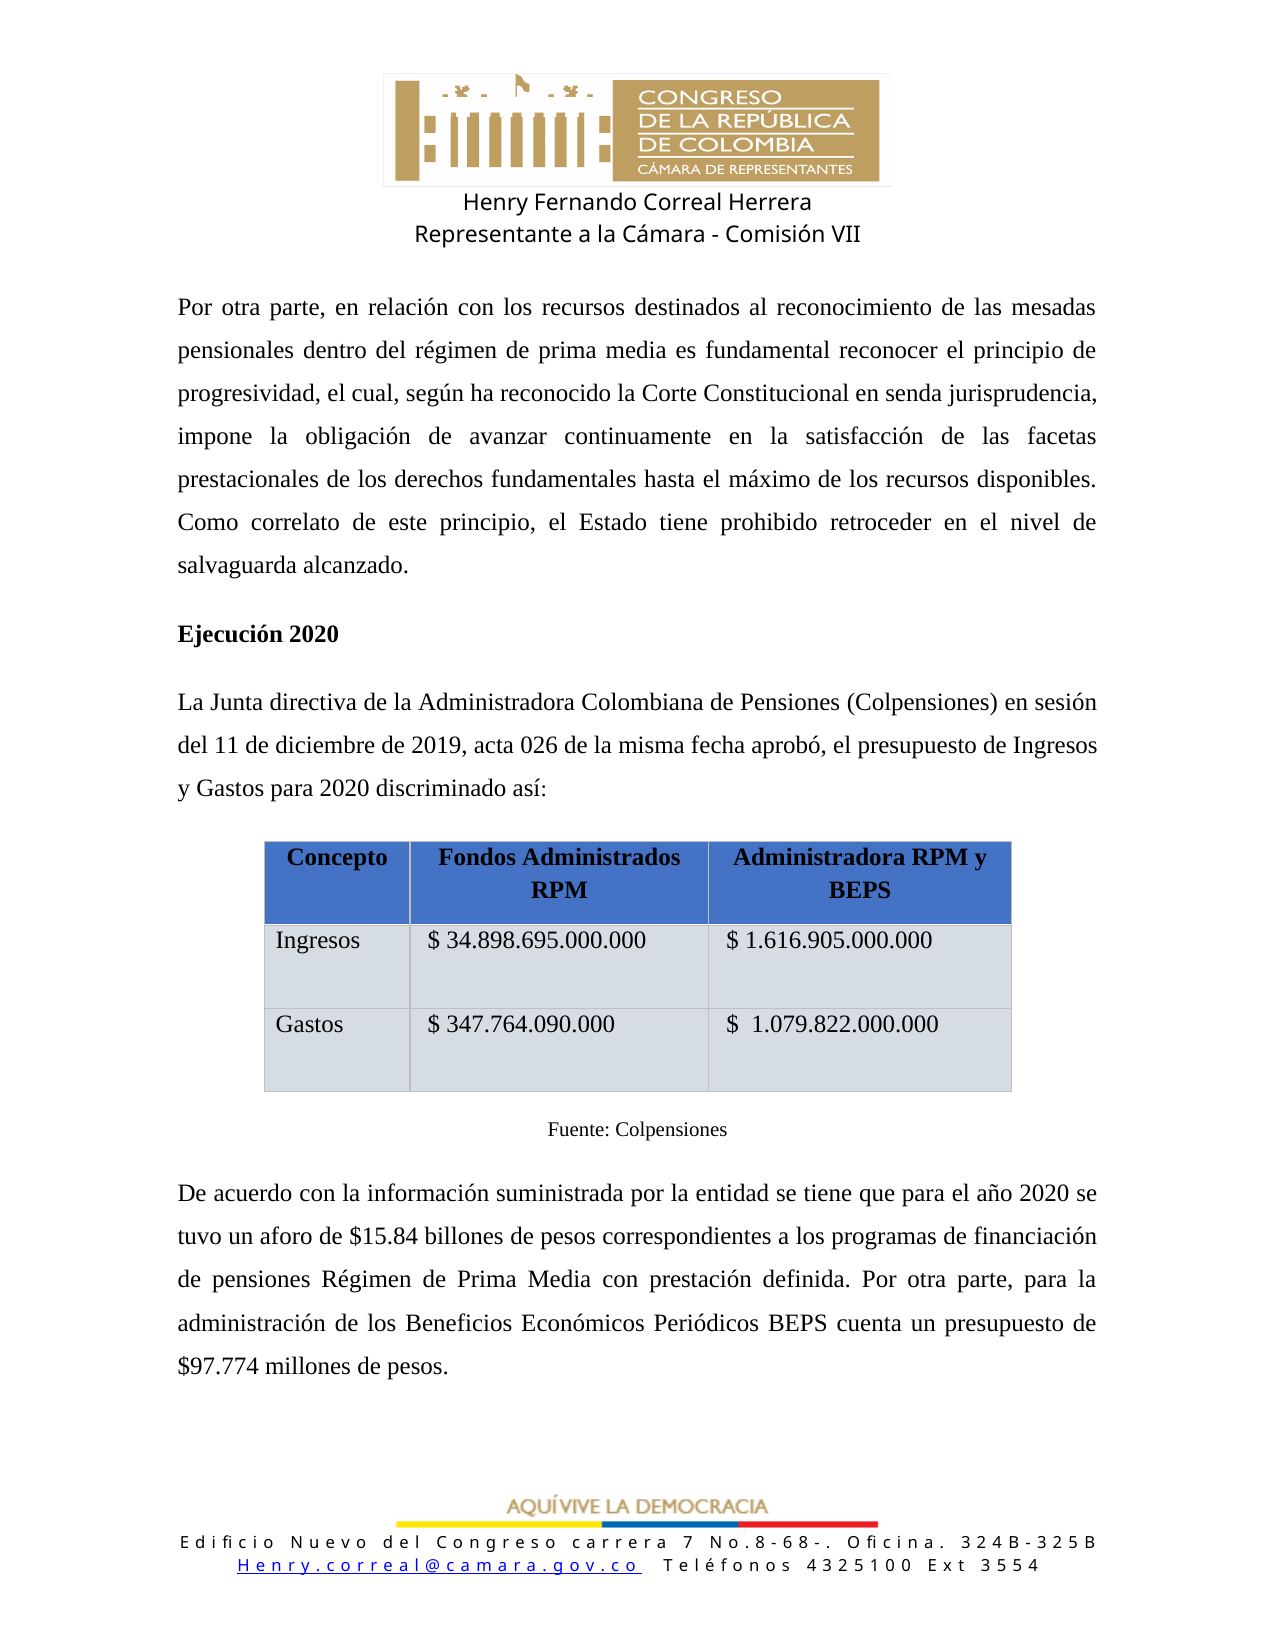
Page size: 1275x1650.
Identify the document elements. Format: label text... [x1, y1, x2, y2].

table_cell $ 1.616.905.000.000 [709, 926, 1011, 1008]
picture [382, 1487, 893, 1531]
text Fuente: Colpensiones [177, 1117, 1098, 1141]
table_cell Gastos [265, 1009, 409, 1091]
picture [383, 73, 892, 187]
table_header Fondos Administrados RPM [411, 842, 708, 924]
text La Junta directiva de la Administradora Colombiana de Pensiones (Colpensiones) en sesión del 11 de diciembre de 2019, acta 026 de la misma fecha aprobó, el presupuesto de Ingresos y Gastos para 2020 discriminado así: [177, 687, 1098, 802]
table_header Administradora RPM y BEPS [709, 842, 1011, 924]
text Por otra parte, en relación con los recursos destinados al reconocimiento de las mesadas pensionales dentro del régimen de prima media es fundamental reconocer el principio de progresividad, el cual, según ha reconocido la Corte Constitucional en senda jurisprudencia, impone la obligación de avanzar continuamente en la satisfacción de las facetas prestacionales de los derechos fundamentales hasta el máximo de los recursos disponibles. Como correlato de este principio, el Estado tiene prohibido retroceder en el nivel de salvaguarda alcanzado. [177, 292, 1098, 579]
table_header Concepto [265, 842, 409, 924]
table_cell $ 1.079.822.000.000 [709, 1009, 1011, 1091]
text De acuerdo con la información suministrada por la entidad se tiene que para el año 2020 se tuvo un aforo de $15.84 billones de pesos correspondientes a los programas de financiación de pensiones Régimen de Prima Media con prestación definida. Por otra parte, para la administración de los Beneficios Económicos Periódicos BEPS cuenta un presupuesto de $97.774 millones de pesos. [177, 1178, 1098, 1379]
table_cell $ 347.764.090.000 [411, 1009, 708, 1091]
text Ejecución 2020 [177, 619, 1098, 647]
table_cell $ 34.898.695.000.000 [411, 926, 708, 1008]
table_cell Ingresos [265, 926, 409, 1008]
